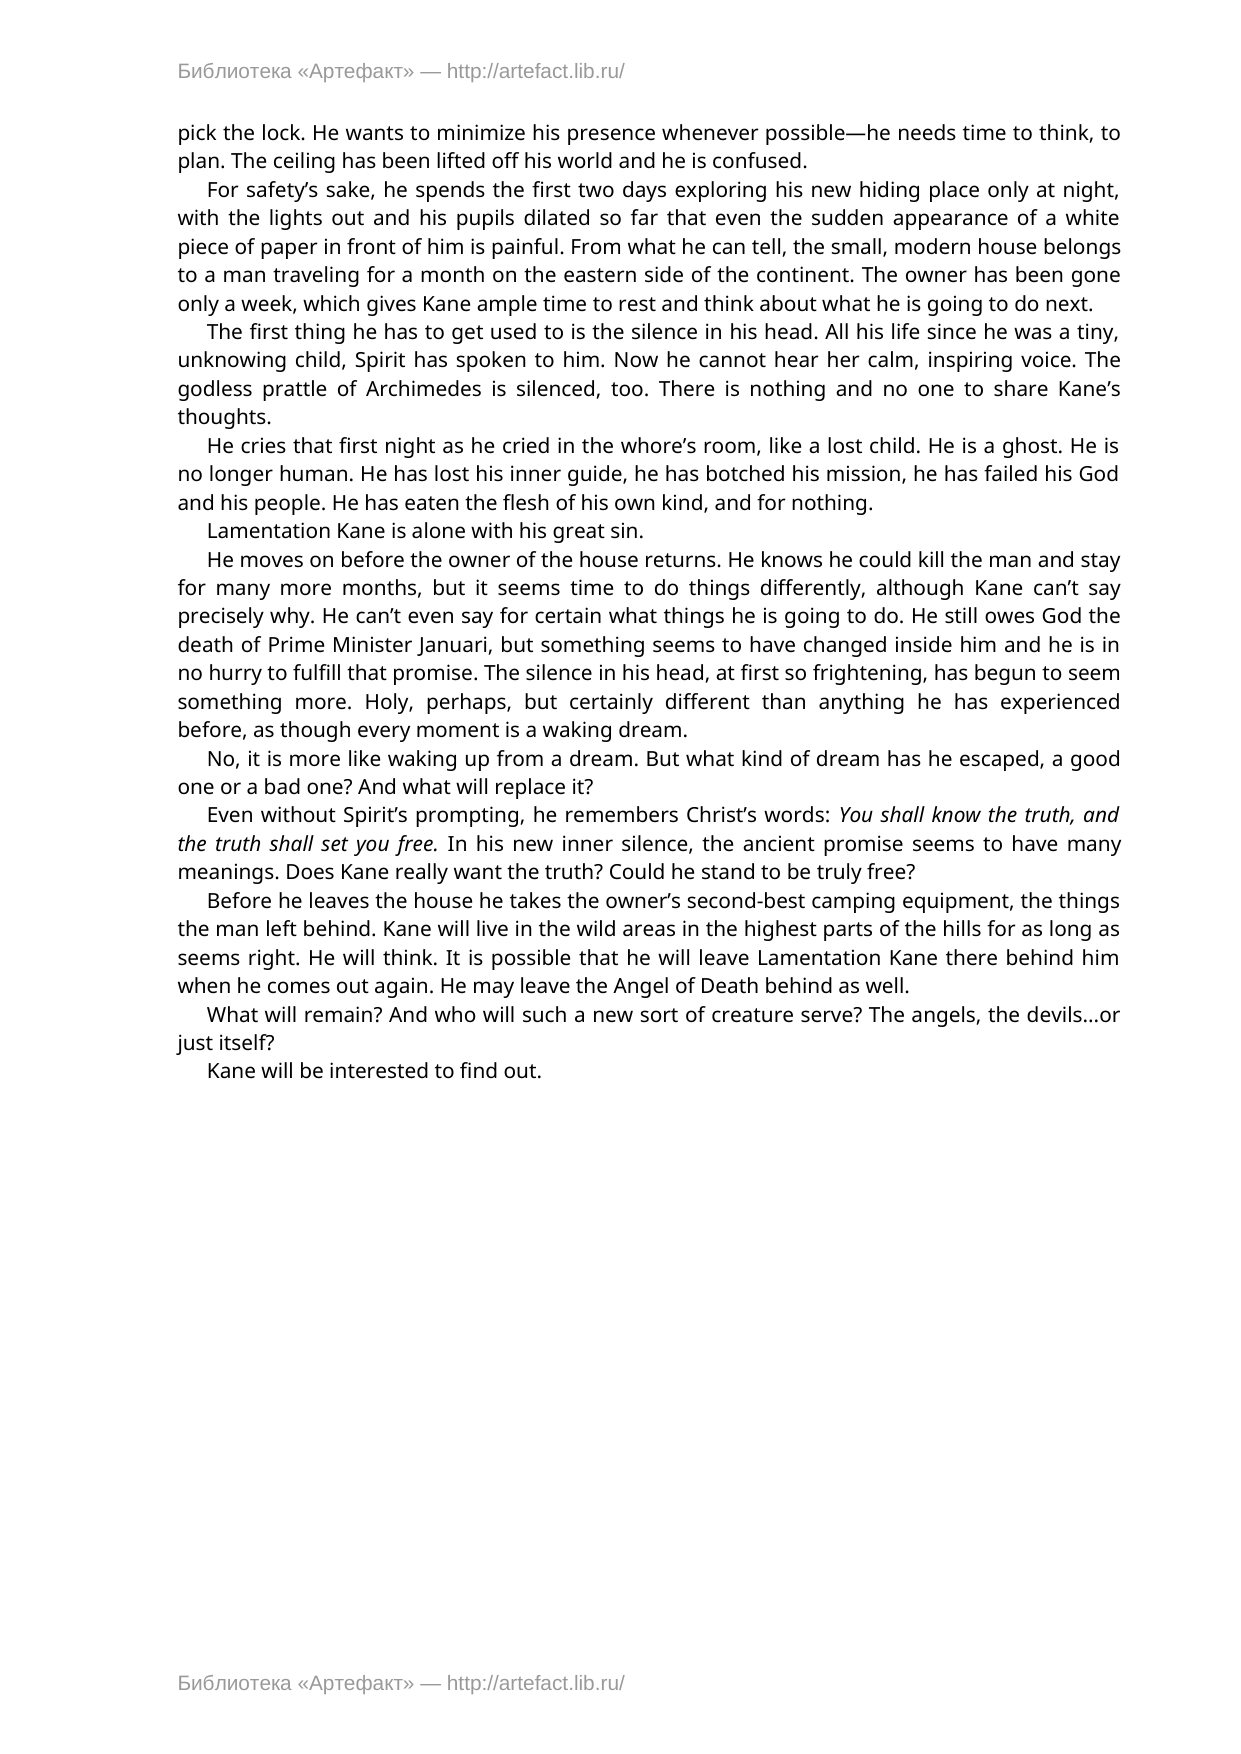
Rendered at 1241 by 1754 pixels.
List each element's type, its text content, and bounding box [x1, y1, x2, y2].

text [177, 118, 1122, 175]
text Kane will be interested to find out. [177, 1057, 1122, 1085]
text Before he leaves the house he takes the owner’s second-best camping equipment, the things the man left behind. Kane will live in the wild areas in the highest parts of the hills for as long as seems right. He will think. It is possible that he will leave Lamentation Kane there behind him when he comes out again. He may leave the Angel of Death behind as well. [177, 886, 1122, 1000]
text He moves on before the owner of the house returns. He knows he could kill the man and stay for many more months, but it seems time to do things differently, although Kane can’t say precisely why. He can’t even say for certain what things he is going to do. He still owes God the death of Prime Minister Januari, but something seems to have changed inside him and he is in no hurry to fulfill that promise. The silence in his head, at first so frightening, has begun to seem something more. Holy, perhaps, but certainly different than anything he has experienced before, as though every moment is a waking dream. [177, 545, 1122, 744]
text For safety’s sake, he spends the first two days exploring his new hiding place only at night, with the lights out and his pupils dilated so far that even the sudden appearance of a white piece of paper in front of him is painful. From what he can tell, the small, modern house belongs to a man traveling for a month on the eastern side of the continent. The owner has been gone only a week, which gives Kane ample time to rest and think about what he is going to do next. [177, 175, 1122, 317]
text Even without Spirit’s prompting, he remembers Christ’s words: You shall know the truth, and the truth shall set you free. In his new inner silence, the ancient promise seems to have many meanings. Does Kane really want the truth? Could he stand to be truly free? [177, 801, 1122, 886]
text He cries that first night as he cried in the whore’s room, like a lost child. He is a ghost. He is no longer human. He has lost his inner guide, he has botched his mission, he has failed his God and his people. He has eaten the flesh of his own kind, and for nothing. [177, 431, 1122, 516]
text Lamentation Kane is alone with his great sin. [177, 516, 1122, 545]
text What will remain? And who will such a new sort of creature serve? The angels, the devils...or just itself? [177, 1000, 1122, 1057]
text The first thing he has to get used to is the silence in his head. All his life since he was a tiny, unknowing child, Spirit has spoken to him. Now he cannot hear her calm, inspiring voice. The godless prattle of Archimedes is silenced, too. There is nothing and no one to share Kane’s thoughts. [177, 317, 1122, 431]
text No, it is more like waking up from a dream. But what kind of dream has he escaped, a good one or a bad one? And what will replace it? [177, 744, 1122, 801]
